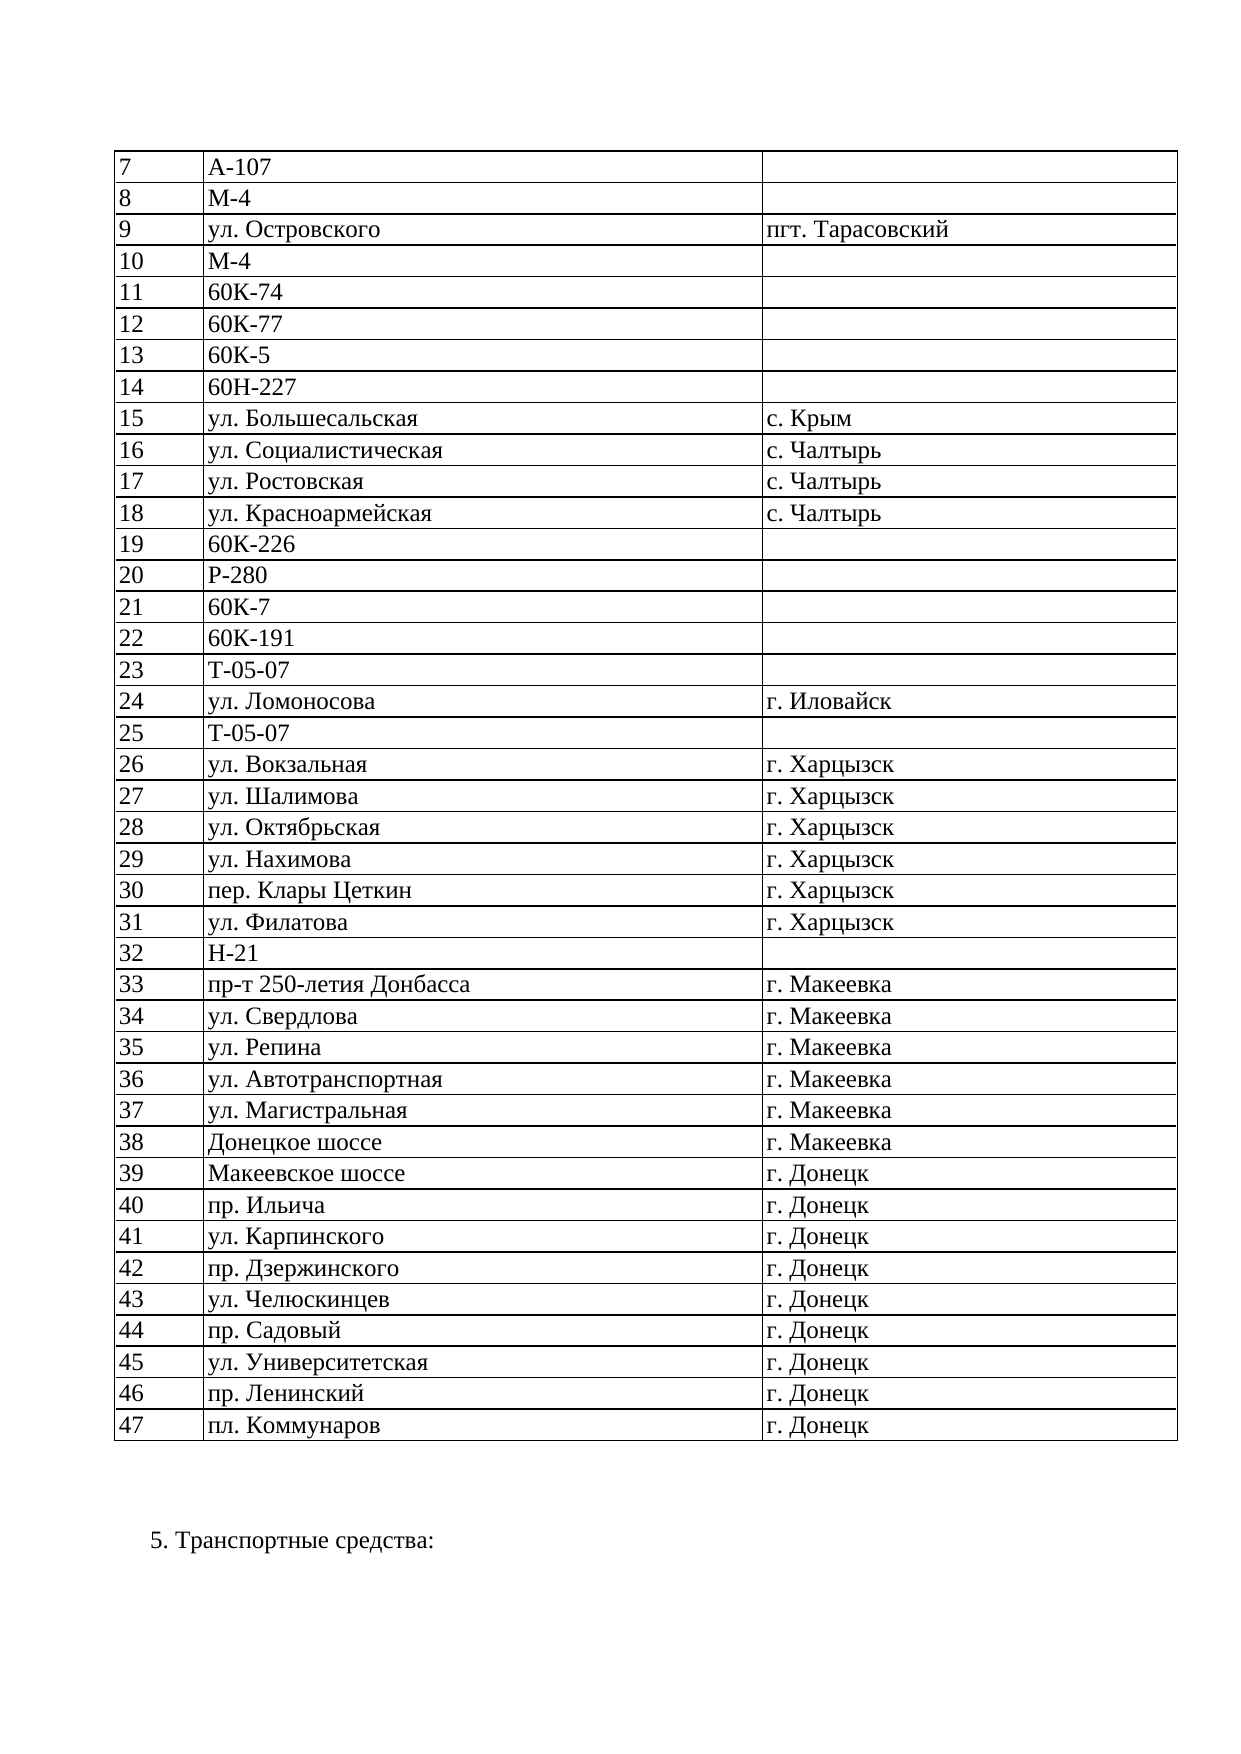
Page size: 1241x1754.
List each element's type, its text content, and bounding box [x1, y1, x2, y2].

table_cell [763, 339, 1177, 370]
table_cell г. Макеевка [763, 968, 1177, 999]
table_cell 32 [115, 938, 203, 968]
table_cell 16 [115, 434, 203, 464]
table_cell г. Донецк [763, 1408, 1177, 1440]
table_cell ул. Вокзальная [204, 749, 762, 779]
table_cell 35 [115, 1032, 203, 1062]
table_cell 26 [115, 749, 203, 779]
table_cell [763, 622, 1177, 653]
table_cell пр. Ленинский [204, 1378, 762, 1408]
table_cell ул. Шалимова [204, 781, 762, 811]
table_cell 9 [115, 214, 203, 244]
table_cell г. Иловайск [763, 685, 1177, 716]
table_cell пер. Клары Цеткин [204, 875, 762, 905]
text 5. Транспортные средства: [150, 1525, 1090, 1554]
table_cell г. Макеевка [763, 1062, 1177, 1094]
table_cell [763, 276, 1177, 307]
table_cell Макеевское шоссе [204, 1158, 762, 1188]
table_cell [763, 653, 1177, 685]
table_cell ул. Социалистическая [204, 435, 762, 464]
table_cell [763, 590, 1177, 622]
table_cell 36 [115, 1063, 203, 1094]
table_cell А-107 [204, 152, 762, 181]
table_cell 12 [115, 308, 203, 339]
table_cell г. Харцызск [763, 842, 1177, 873]
table_cell Н-21 [204, 938, 762, 968]
table_cell 30 [115, 875, 203, 905]
table_cell 31 [115, 906, 203, 936]
table_cell с. Чалтырь [763, 433, 1177, 464]
table_cell [763, 307, 1177, 339]
table_cell [763, 559, 1177, 590]
table_cell г. Донецк [763, 1188, 1177, 1219]
table_cell г. Харцызск [763, 874, 1177, 905]
table_cell г. Макеевка [763, 1125, 1177, 1157]
table_cell ул. Октябрьская [204, 812, 762, 842]
table_cell ул. Свердлова [204, 1001, 762, 1031]
table_cell ул. Карпинского [204, 1221, 762, 1251]
table_cell 14 [115, 371, 203, 402]
table_cell 43 [115, 1284, 203, 1314]
table_cell пр. Дзержинского [204, 1253, 762, 1282]
table_cell 13 [115, 340, 203, 370]
table_cell 41 [115, 1221, 203, 1251]
table_cell [763, 244, 1177, 276]
table_cell 28 [115, 812, 203, 842]
table_cell М-4 [204, 246, 762, 276]
table_cell Т-05-07 [204, 655, 762, 685]
table_cell 7 [115, 152, 203, 181]
table_cell г. Харцызск [763, 905, 1177, 936]
table_cell 60К-7 [204, 592, 762, 622]
table_cell [763, 936, 1177, 968]
table_cell ул. Университетская [204, 1347, 762, 1377]
table_cell г. Макеевка [763, 1094, 1177, 1125]
table_cell г. Макеевка [763, 999, 1177, 1031]
table_cell 19 [115, 529, 203, 559]
table_cell 17 [115, 466, 203, 496]
table_cell ул. Нахимова [204, 844, 762, 873]
table_cell Т-05-07 [204, 718, 762, 748]
table_cell 11 [115, 277, 203, 307]
table_cell г. Донецк [763, 1157, 1177, 1188]
table_cell ул. Ломоносова [204, 686, 762, 716]
table_cell 46 [115, 1378, 203, 1408]
table_cell [763, 181, 1177, 213]
table_cell 29 [115, 843, 203, 873]
table_cell М-4 [204, 183, 762, 213]
table_cell 60К-191 [204, 623, 762, 653]
table_cell 38 [115, 1126, 203, 1157]
table_cell с. Чалтырь [763, 465, 1177, 496]
table_cell 60К-74 [204, 277, 762, 307]
table_cell г. Донецк [763, 1377, 1177, 1408]
table_cell г. Донецк [763, 1220, 1177, 1251]
table_cell ул. Репина [204, 1032, 762, 1062]
table_cell г. Макеевка [763, 1031, 1177, 1062]
table_cell ул. Красноармейская [204, 498, 762, 527]
table_cell ул. Большесальская [204, 403, 762, 433]
table_cell ул. Челюскинцев [204, 1284, 762, 1314]
table_cell с. Чалтырь [763, 496, 1177, 527]
table_cell 27 [115, 780, 203, 811]
table_cell 18 [115, 497, 203, 527]
table_cell ул. Островского [204, 215, 762, 244]
table_cell [763, 370, 1177, 402]
table_cell ул. Филатова [204, 907, 762, 936]
table_cell г. Донецк [763, 1251, 1177, 1282]
table_cell с. Крым [763, 402, 1177, 433]
table_cell 60К-77 [204, 309, 762, 339]
table_cell 10 [115, 245, 203, 276]
table_cell 60Н-227 [204, 372, 762, 402]
table_cell пл. Коммунаров [204, 1410, 762, 1440]
table_cell [763, 716, 1177, 748]
table_cell 47 [115, 1409, 203, 1440]
table_cell г. Донецк [763, 1345, 1177, 1377]
table_cell 21 [115, 591, 203, 622]
table_cell 40 [115, 1189, 203, 1219]
table_cell 37 [115, 1095, 203, 1125]
table_cell 45 [115, 1346, 203, 1377]
table_cell г. Донецк [763, 1283, 1177, 1314]
table_cell пр. Садовый [204, 1316, 762, 1345]
table_cell [763, 152, 1177, 181]
table_cell Донецкое шоссе [204, 1127, 762, 1157]
table_cell 60К-5 [204, 340, 762, 370]
table_cell ул. Магистральная [204, 1095, 762, 1125]
table_cell [763, 528, 1177, 559]
table_cell 15 [115, 403, 203, 433]
table_cell пгт. Тарасовский [763, 213, 1177, 244]
table_cell г. Донецк [763, 1314, 1177, 1345]
table_cell 20 [115, 560, 203, 590]
table_cell 22 [115, 623, 203, 653]
table_cell г. Харцызск [763, 779, 1177, 811]
table_cell 34 [115, 1000, 203, 1031]
table_cell ул. Ростовская [204, 466, 762, 496]
table_cell пр. Ильича [204, 1190, 762, 1219]
table_cell г. Харцызск [763, 748, 1177, 779]
table_cell 44 [115, 1315, 203, 1345]
table_cell ул. Автотранспортная [204, 1064, 762, 1094]
table_cell 42 [115, 1252, 203, 1282]
table_cell Р-280 [204, 561, 762, 590]
table_cell 25 [115, 717, 203, 748]
table_cell 8 [115, 183, 203, 213]
table_cell 60К-226 [204, 529, 762, 559]
table_cell 33 [115, 969, 203, 999]
table_cell 39 [115, 1158, 203, 1188]
table_cell г. Харцызск [763, 811, 1177, 842]
table_cell 24 [115, 686, 203, 716]
table_cell пр-т 250-летия Донбасса [204, 970, 762, 999]
table_cell 23 [115, 654, 203, 685]
